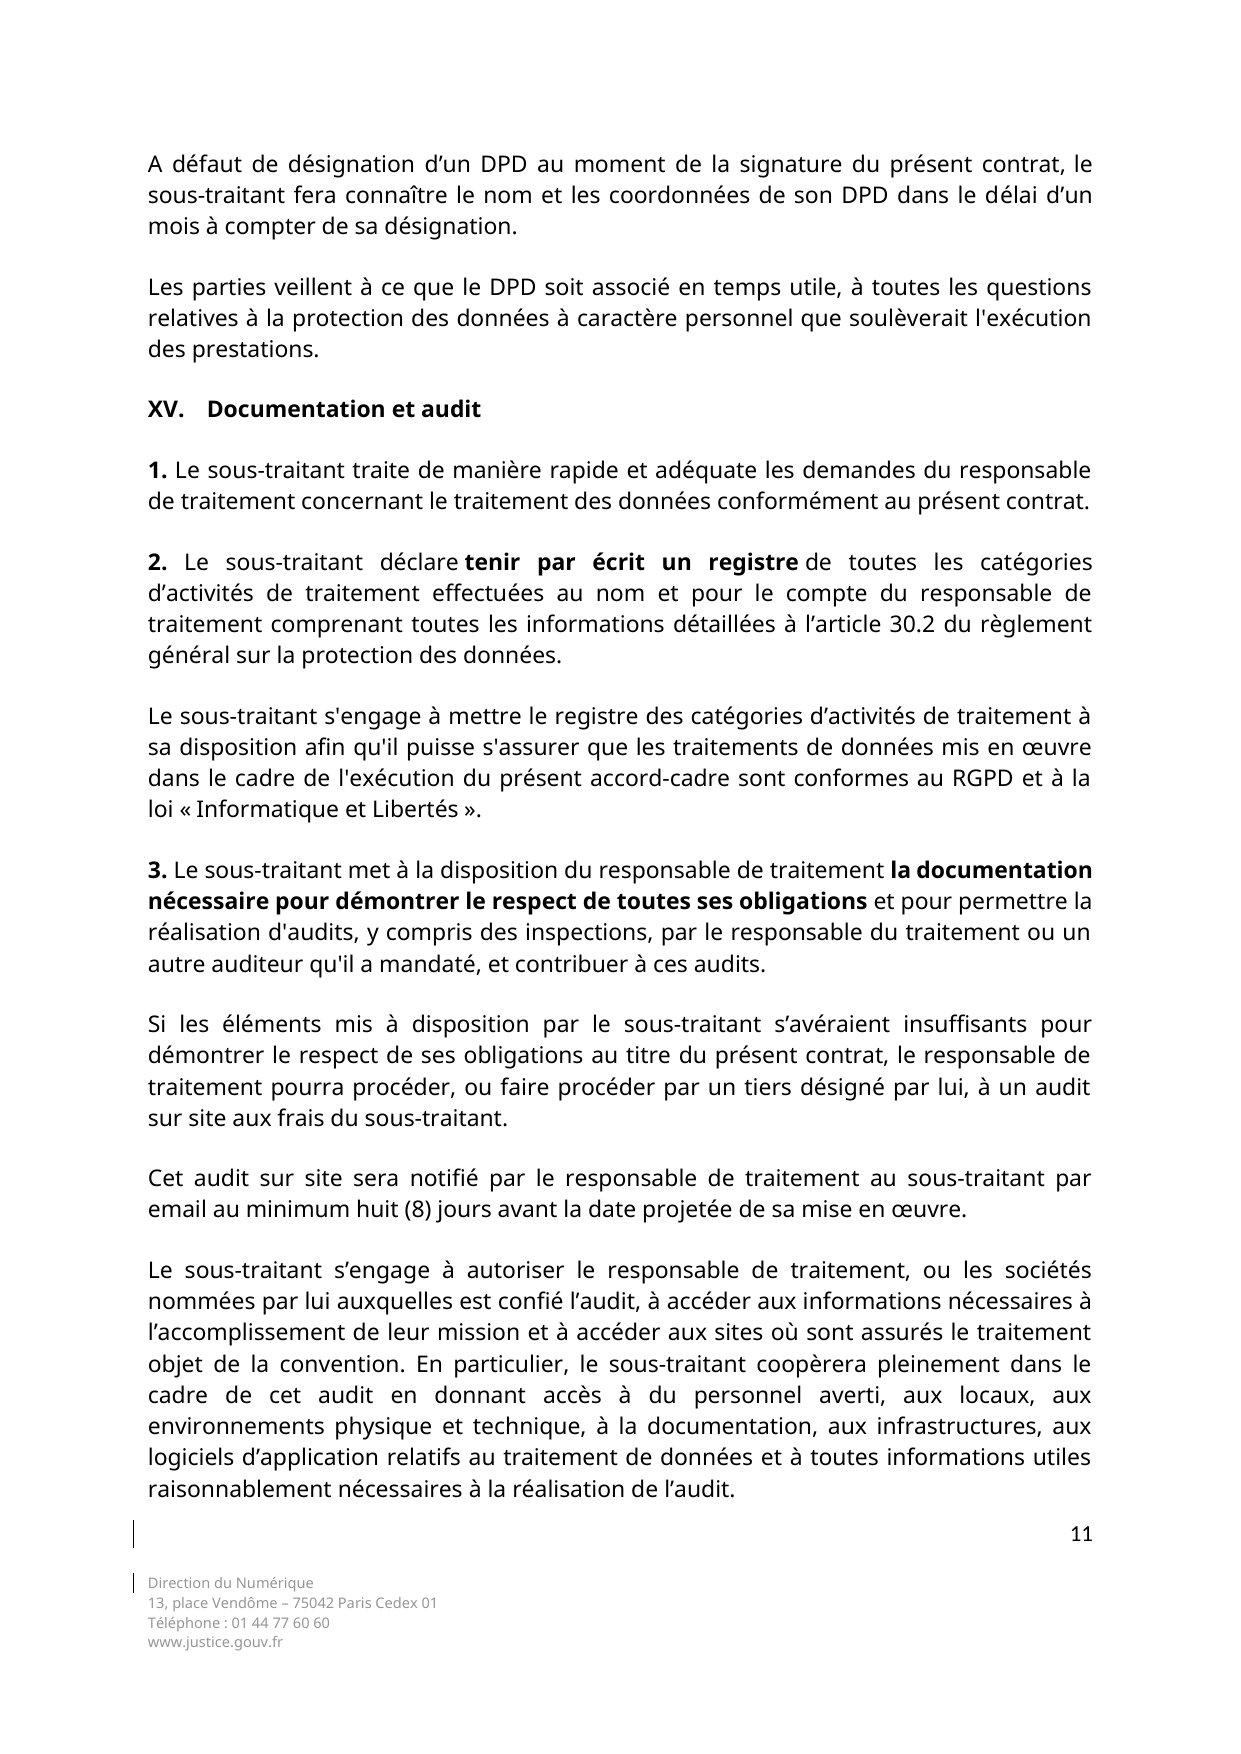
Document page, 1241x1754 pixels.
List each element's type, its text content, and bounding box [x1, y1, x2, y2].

text Le sous-traitant s'engage à mettre le registre des catégories d’activités de traitement à sa disposition afin qu'il puisse s'assurer que les traitements de données mis en œuvre dans le cadre de l'exécution du présent accord-cadre sont conformes au RGPD et à la loi « Informatique et Libertés ». [148, 700, 1093, 825]
text 3. Le sous-traitant met à la disposition du responsable de traitement la documentation nécessaire pour démontrer le respect de toutes ses obligations et pour permettre la réalisation d'audits, y compris des inspections, par le responsable du traitement ou un autre auditeur qu'il a mandaté, et contribuer à ces audits. [148, 854, 1093, 979]
text Cet audit sur site sera notifié par le responsable de traitement au sous-traitant par email au minimum huit (8) jours avant la date projetée de sa mise en œuvre. [148, 1162, 1093, 1225]
text Le sous-traitant s’engage à autoriser le responsable de traitement, ou les sociétés nommées par lui auxquelles est confié l’audit, à accéder aux informations nécessaires à l’accomplissement de leur mission et à accéder aux sites où sont assurés le traitement objet de la convention. En particulier, le sous-traitant coopèrera pleinement dans le cadre de cet audit en donnant accès à du personnel averti, aux locaux, aux environnements physique et technique, à la documentation, aux infrastructures, aux logiciels d’application relatifs au traitement de données et à toutes informations utiles raisonnablement nécessaires à la réalisation de l’audit. [148, 1254, 1093, 1504]
text A défaut de désignation d’un DPD au moment de la signature du présent contrat, le sous-traitant fera connaître le nom et les coordonnées de son DPD dans le délai d’un mois à compter de sa désignation. [148, 148, 1093, 241]
text Si les éléments mis à disposition par le sous-traitant s’avéraient insuffisants pour démontrer le respect de ses obligations au titre du présent contrat, le responsable de traitement pourra procéder, ou faire procéder par un tiers désigné par lui, à un audit sur site aux frais du sous-traitant. [148, 1008, 1093, 1133]
text 1. Le sous-traitant traite de manière rapide et adéquate les demandes du responsable de traitement concernant le traitement des données conformément au présent contrat. [148, 454, 1093, 516]
text Les parties veillent à ce que le DPD soit associé en temps utile, à toutes les questions relatives à la protection des données à caractère personnel que soulèverait l'exécution des prestations. [148, 271, 1093, 364]
list Documentation et audit [148, 393, 1093, 425]
text 2. Le sous-traitant déclare tenir par écrit un registre de toutes les catégories d’activités de traitement effectuées au nom et pour le compte du responsable de traitement comprenant toutes les informations détaillées à l’article 30.2 du règlement général sur la protection des données. [148, 546, 1093, 671]
